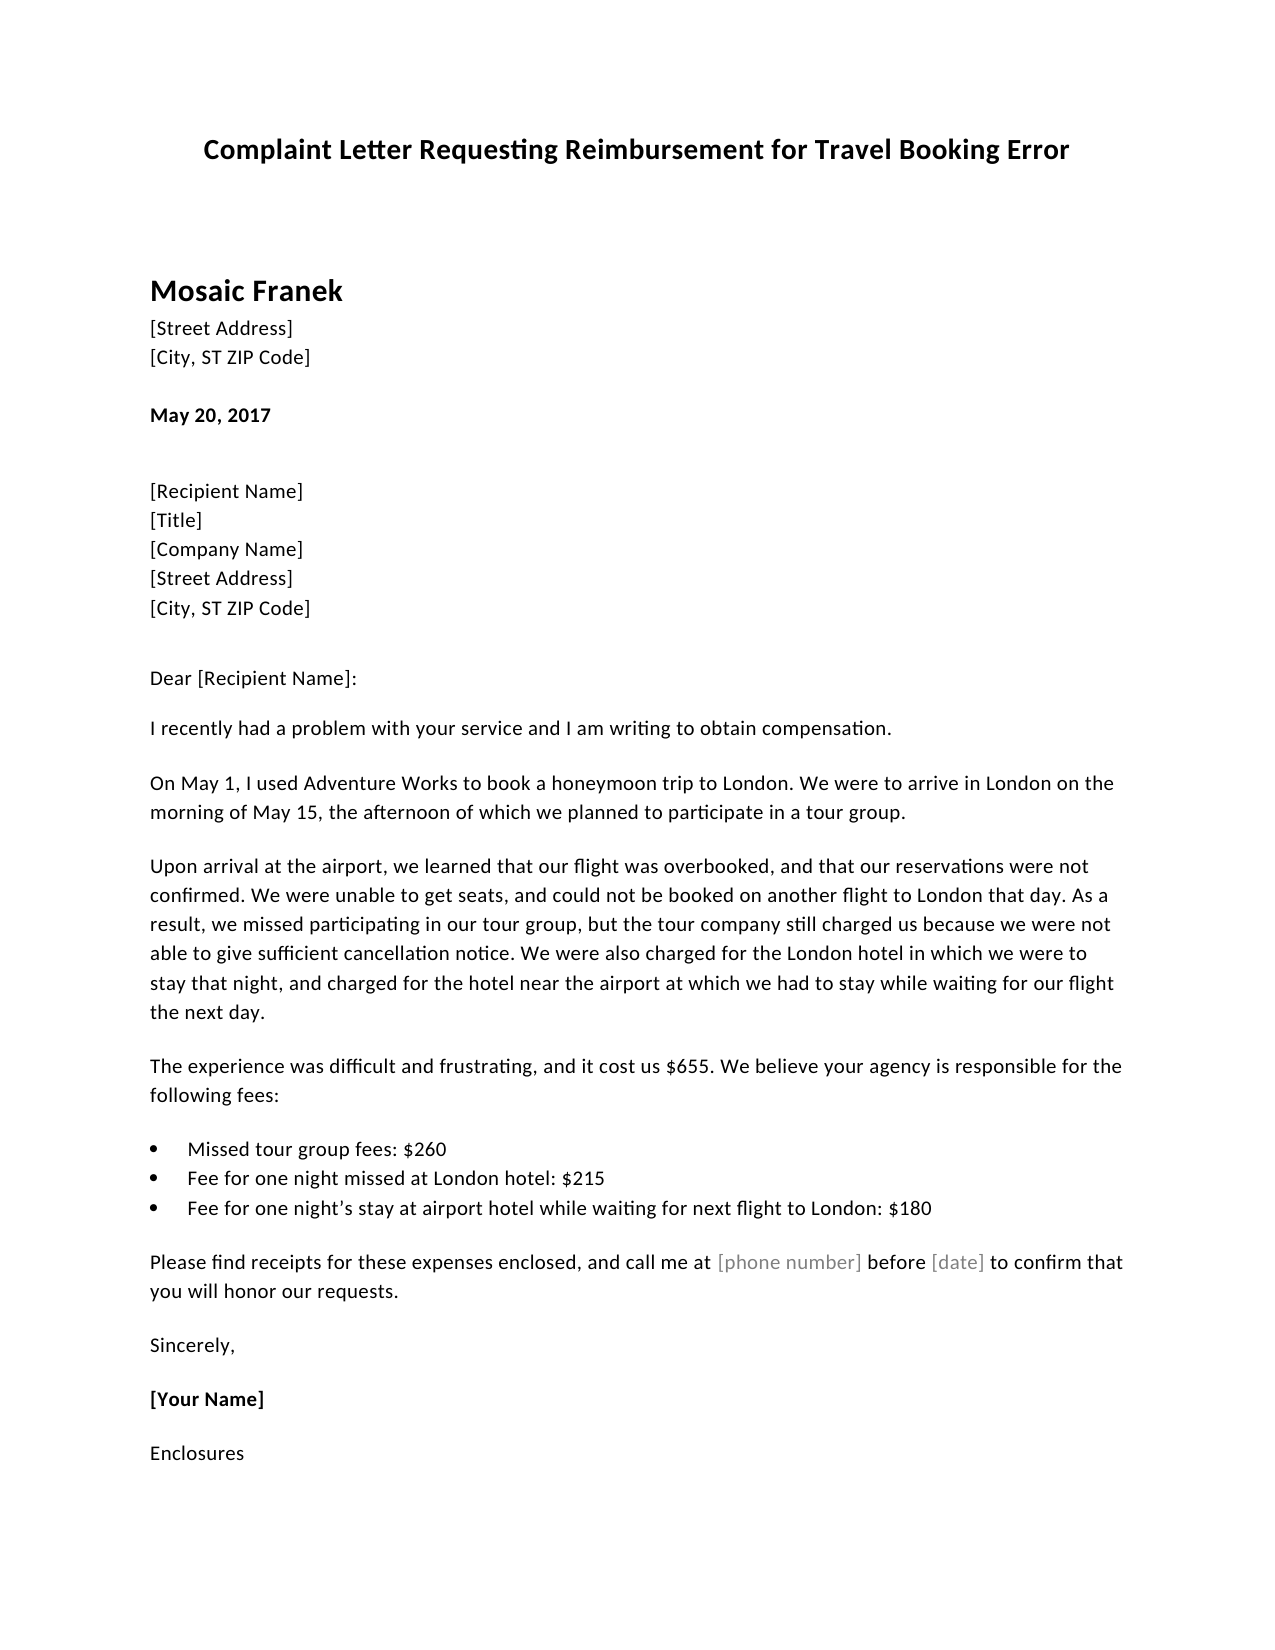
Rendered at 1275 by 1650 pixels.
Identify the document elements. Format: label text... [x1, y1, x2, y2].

text [Your Name] [150, 1386, 1125, 1412]
text I recently had a problem with your service and I am writing to obtain compensation. [150, 716, 1125, 741]
text Mosaic Franek [150, 271, 1125, 309]
text Complaint Letter Requesting Reimbursement for Travel Booking Error [150, 131, 1125, 167]
text Dear : [150, 666, 1125, 691]
text Please find receipts for these expenses enclosed, and call me at before to confirm that you will honor our requests. [150, 1249, 1125, 1303]
text Sincerely, [150, 1332, 1125, 1358]
text Enclosures [150, 1441, 1125, 1466]
